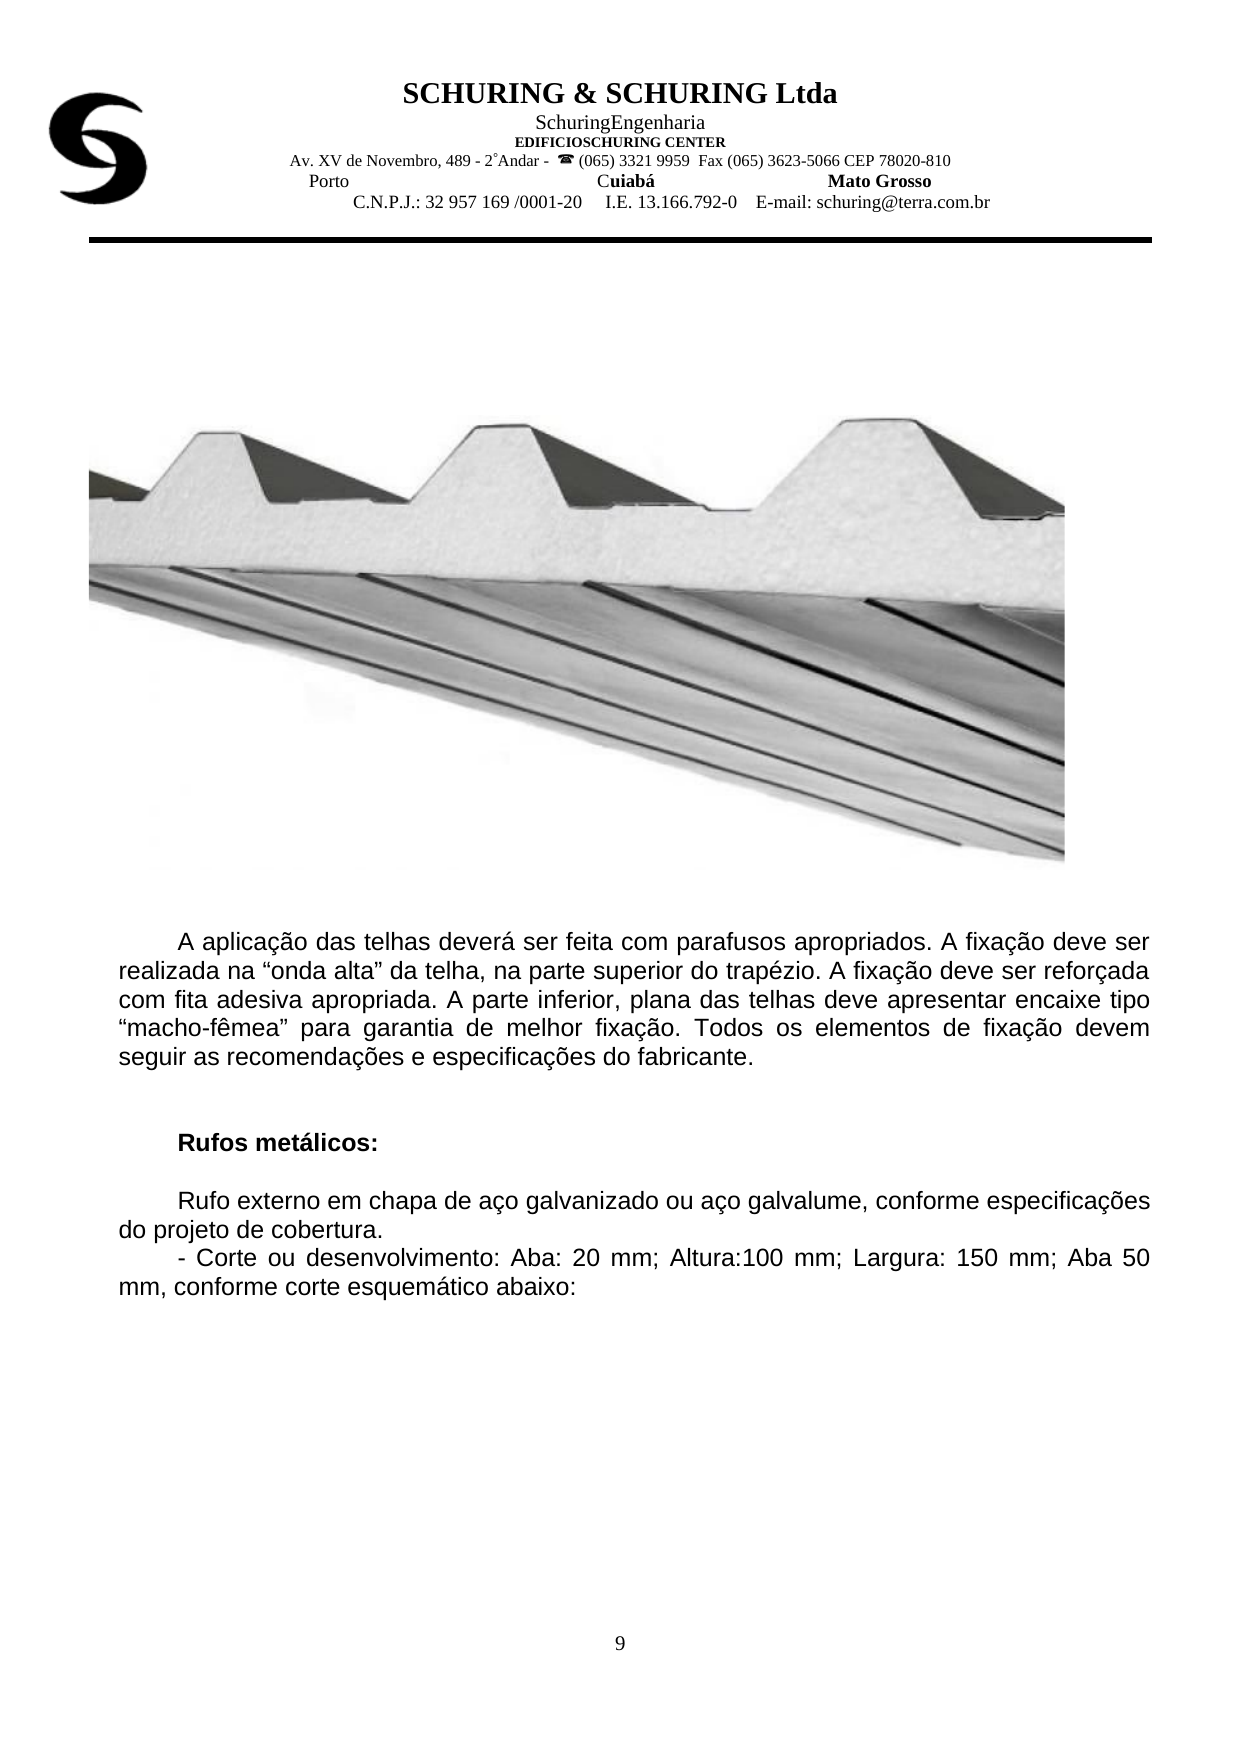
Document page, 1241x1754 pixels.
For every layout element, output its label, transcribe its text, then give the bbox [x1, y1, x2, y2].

text Rufos metálicos: [118, 1128, 1152, 1157]
picture [88, 415, 1065, 870]
text A aplicação das telhas deverá ser feita com parafusos apropriados. A fixação deve ser realizada na “onda alta” da telha, na parte superior do trapézio. A fixação deve ser reforçada com fita adesiva apropriada. A parte inferior, plana das telhas deve apresentar encaixe tipo “macho-fêmea” para garantia de melhor fixação. Todos os elementos de fixação devem seguir as recomendações e especificações do fabricante. [118, 927, 1152, 1071]
text - Corte ou desenvolvimento: Aba: 20 mm; Altura:100 mm; Largura: 150 mm; Aba 50 mm, conforme corte esquemático abaixo: [118, 1243, 1152, 1301]
text Rufo externo em chapa de aço galvanizado ou aço galvalume, conforme especificações do projeto de cobertura. [118, 1186, 1152, 1243]
